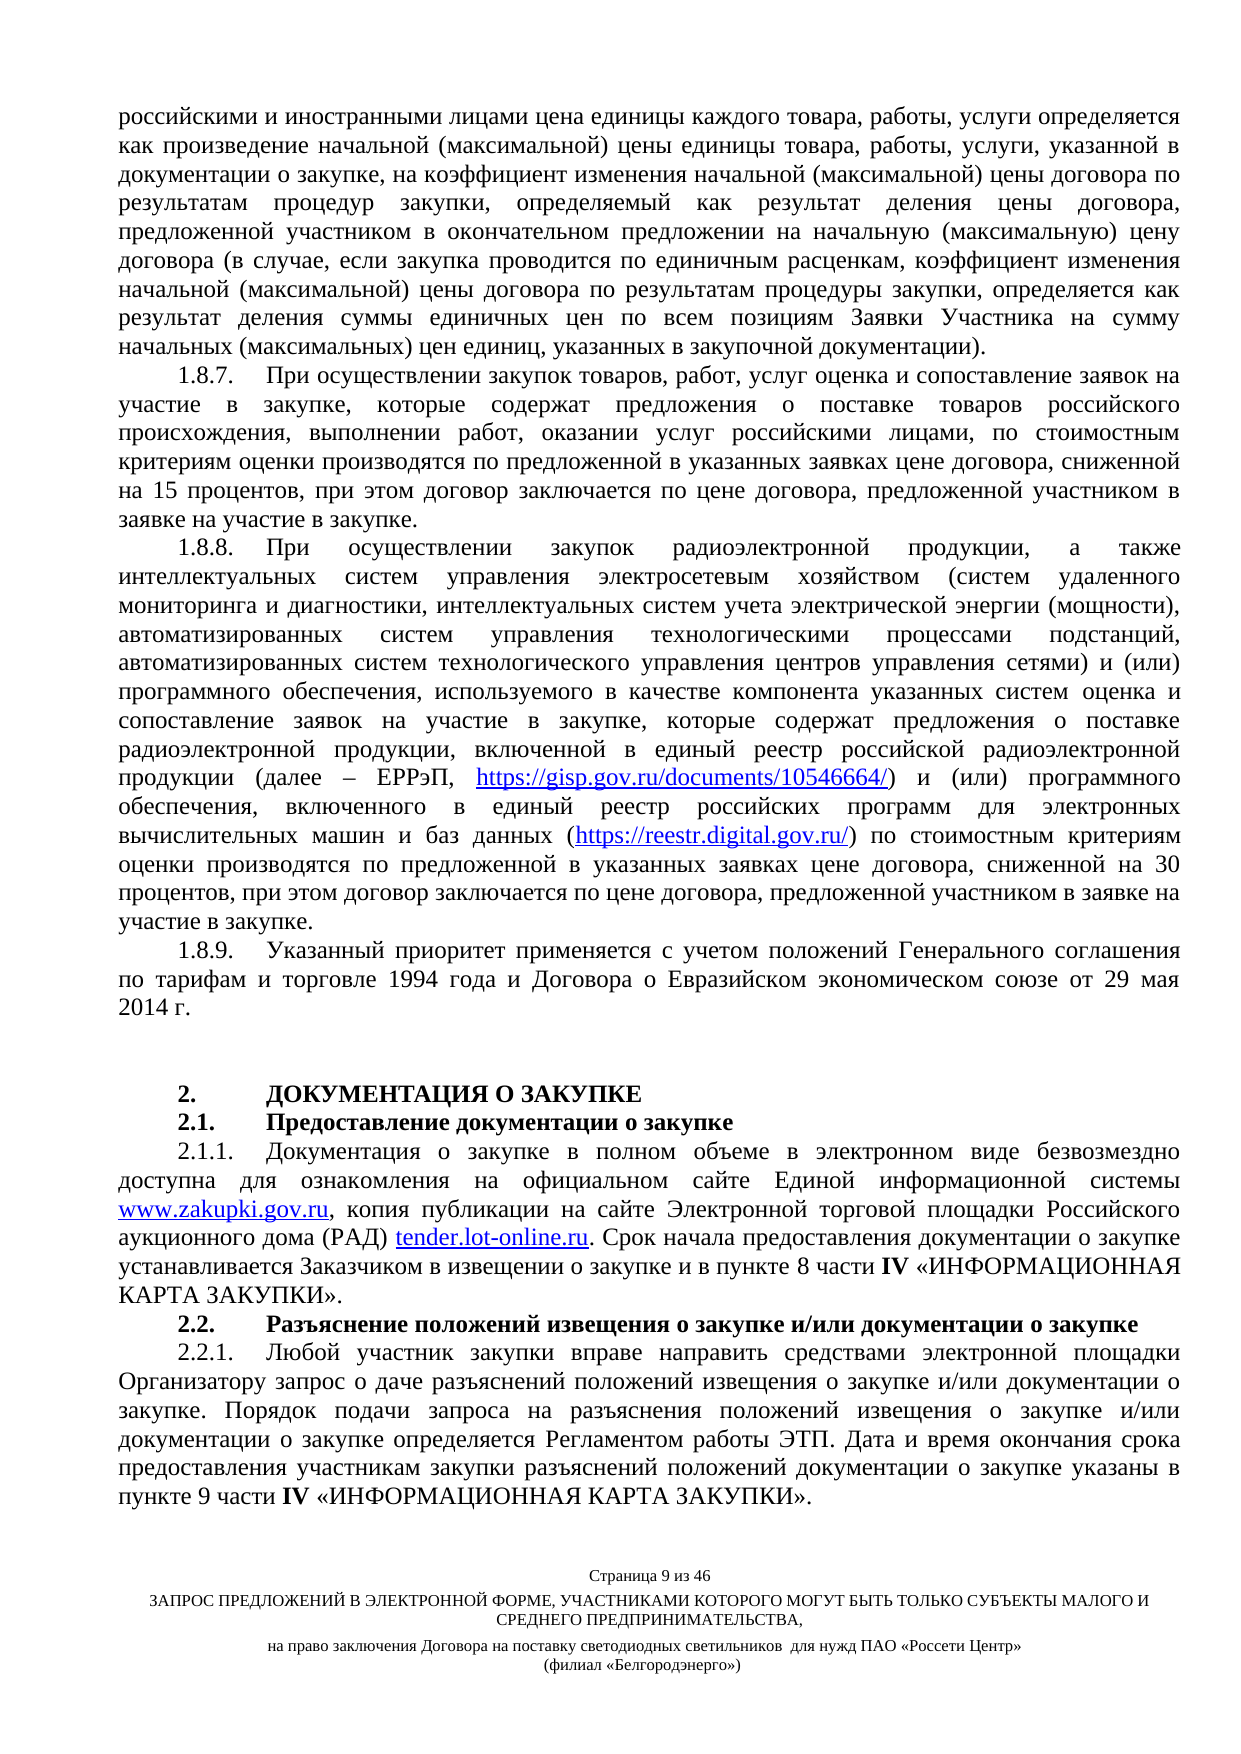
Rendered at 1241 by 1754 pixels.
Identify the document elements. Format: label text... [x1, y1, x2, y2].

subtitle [118, 101, 1181, 360]
subtitle Указанный приоритет применяется с учетом положений Генерального соглашения по тарифам и торговле 1994 года и Договора о Евразийском экономическом союзе от 29 мая 2014 г. [118, 935, 1181, 1021]
subtitle Документация о закупке в полном объеме в электронном виде безвозмездно доступна для ознакомления на официальном сайте Единой информационной системы www.zakupki.gov.ru, копия публикации на сайте Электронной торговой площадки Российского аукционного дома (РАД) tender.lot-online.ru. Срок начала предоставления документации о закупке устанавливается Заказчиком в извещении о закупке и в пункте 8 части IV «ИНФОРМАЦИОННАЯ КАРТА ЗАКУПКИ». [118, 1136, 1181, 1309]
subtitle ДОКУМЕНТАЦИЯ О ЗАКУПКЕ [118, 1079, 1181, 1107]
subtitle При осуществлении закупок радиоэлектронной продукции, а также интеллектуальных систем управления электросетевым хозяйством (систем удаленного мониторинга и диагностики, интеллектуальных систем учета электрической энергии (мощности), автоматизированных систем управления технологическими процессами подстанций, автоматизированных систем технологического управления центров управления сетями) и (или) программного обеспечения, используемого в качестве компонента указанных систем оценка и сопоставление заявок на участие в закупке, которые содержат предложения о поставке радиоэлектронной продукции, включенной в единый реестр российской радиоэлектронной продукции (далее – ЕРРэП, https://gisp.gov.ru/documents/10546664/) и (или) программного обеспечения, включенного в единый реестр российских программ для электронных вычислительных машин и баз данных (https://reestr.digital.gov.ru/) по стоимостным критериям оценки производятся по предложенной в указанных заявках цене договора, сниженной на 30 процентов, при этом договор заключается по цене договора, предложенной участником в заявке на участие в закупке. [118, 532, 1181, 935]
subtitle Любой участник закупки вправе направить средствами электронной площадки Организатору запрос о даче разъяснений положений извещения о закупке и/или документации о закупке. Порядок подачи запроса на разъяснения положений извещения о закупке и/или документации о закупке определяется Регламентом работы ЭТП. Дата и время окончания срока предоставления участникам закупки разъяснений положений документации о закупке указаны в пункте 9 части IV «ИНФОРМАЦИОННАЯ КАРТА ЗАКУПКИ». [118, 1337, 1181, 1510]
subtitle Предоставление документации о закупке [118, 1107, 1181, 1136]
subtitle Разъяснение положений извещения о закупке и/или документации о закупке [118, 1309, 1181, 1337]
subtitle При осуществлении закупок товаров, работ, услуг оценка и сопоставление заявок на участие в закупке, которые содержат предложения о поставке товаров российского происхождения, выполнении работ, оказании услуг российскими лицами, по стоимостным критериям оценки производятся по предложенной в указанных заявках цене договора, сниженной на 15 процентов, при этом договор заключается по цене договора, предложенной участником в заявке на участие в закупке. [118, 360, 1181, 532]
